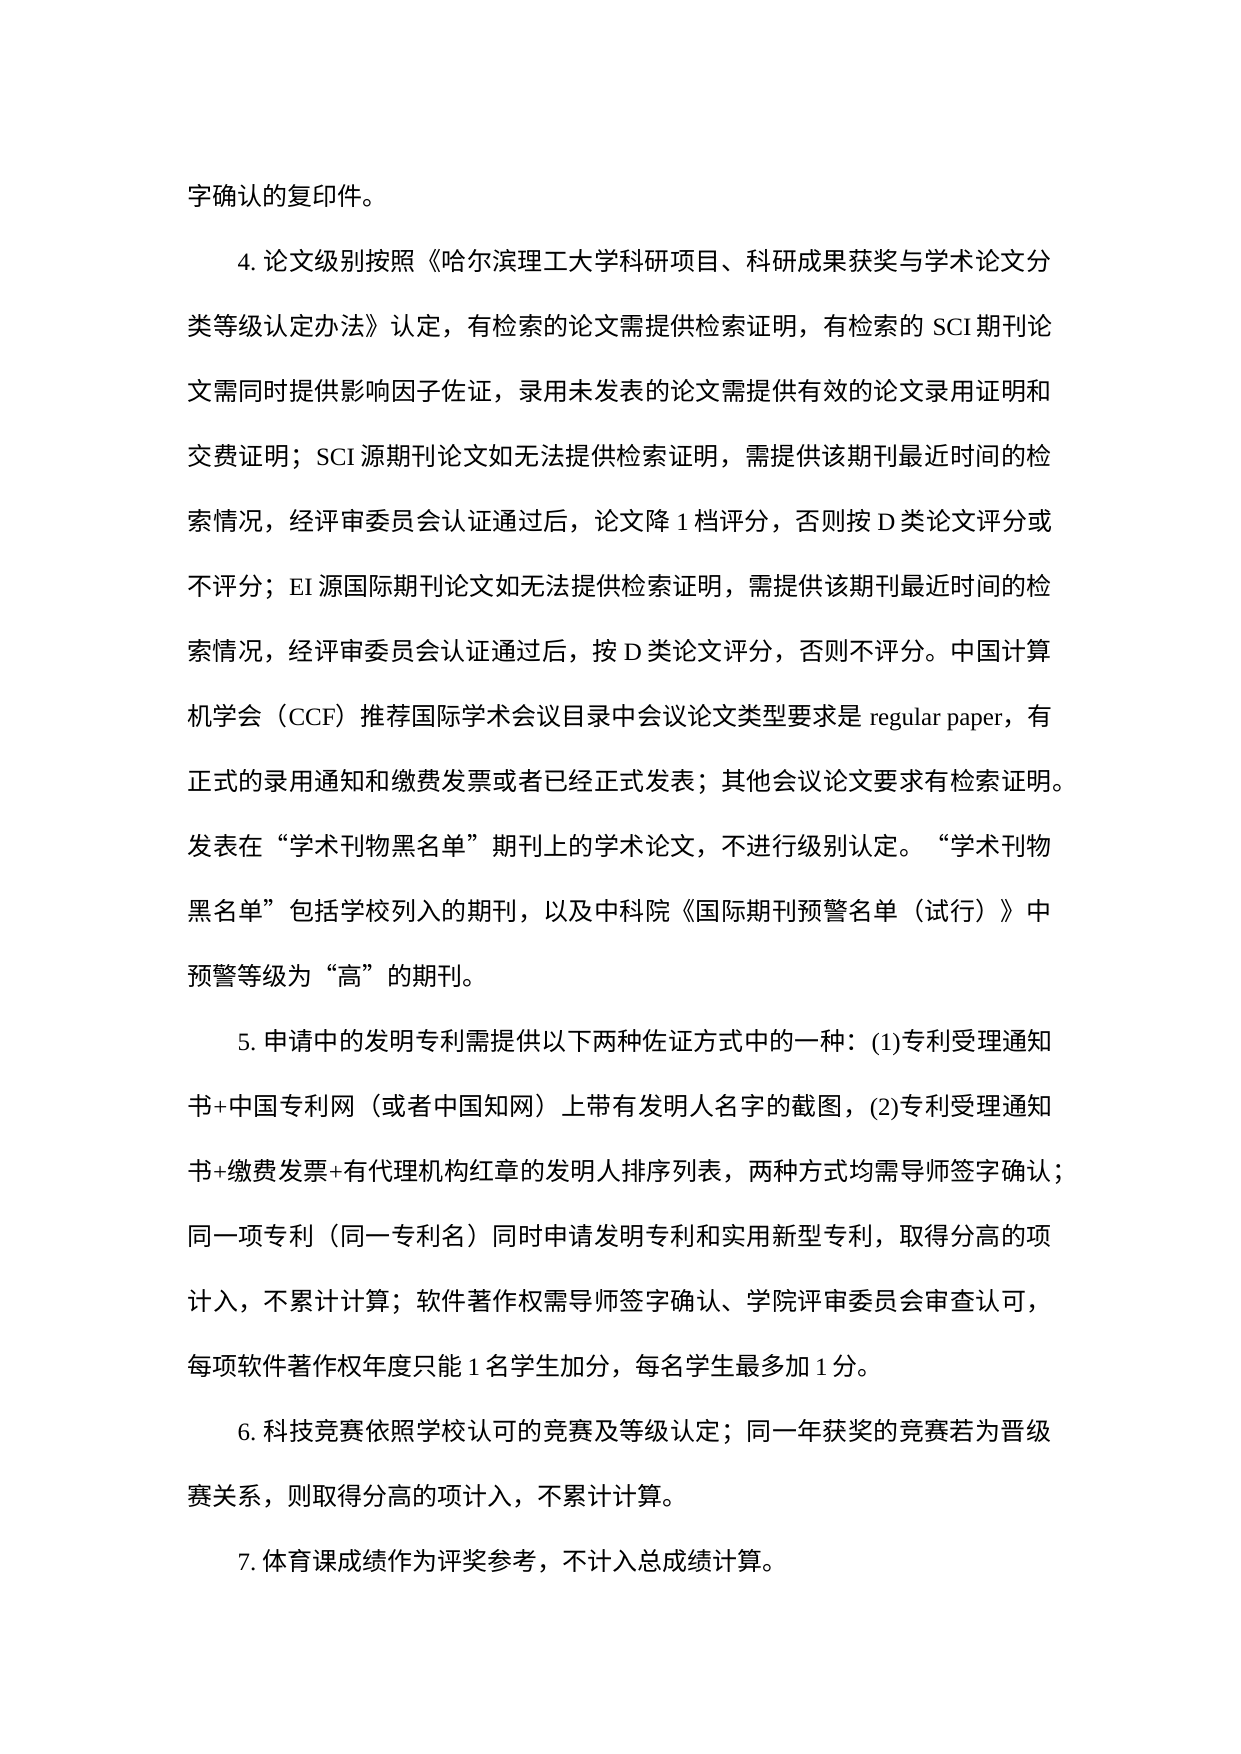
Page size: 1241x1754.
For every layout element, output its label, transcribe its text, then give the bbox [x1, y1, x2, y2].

text 7. 体育课成绩作为评奖参考，不计入总成绩计算。 [187, 1527, 1053, 1592]
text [187, 162, 1053, 227]
text 5. 申请中的发明专利需提供以下两种佐证方式中的一种：(1)专利受理通知书+中国专利网（或者中国知网）上带有发明人名字的截图，(2)专利受理通知书+缴费发票+有代理机构红章的发明人排序列表，两种方式均需导师签字确认；同一项专利（同一专利名）同时申请发明专利和实用新型专利，取得分高的项计入，不累计计算；软件著作权需导师签字确认、学院评审委员会审查认可，每项软件著作权年度只能1名学生加分，每名学生最多加1分。 [187, 1007, 1053, 1397]
text 6. 科技竞赛依照学校认可的竞赛及等级认定；同一年获奖的竞赛若为晋级赛关系，则取得分高的项计入，不累计计算。 [187, 1397, 1053, 1527]
text 4. 论文级别按照《哈尔滨理工大学科研项目、科研成果获奖与学术论文分类等级认定办法》认定，有检索的论文需提供检索证明，有检索的SCI期刊论文需同时提供影响因子佐证，录用未发表的论文需提供有效的论文录用证明和交费证明；SCI源期刊论文如无法提供检索证明，需提供该期刊最近时间的检索情况，经评审委员会认证通过后，论文降1档评分，否则按D类论文评分或不评分；EI源国际期刊论文如无法提供检索证明，需提供该期刊最近时间的检索情况，经评审委员会认证通过后，按D类论文评分，否则不评分。中国计算机学会（CCF）推荐国际学术会议目录中会议论文类型要求是regular paper，有正式的录用通知和缴费发票或者已经正式发表；其他会议论文要求有检索证明。发表在“学术刊物黑名单”期刊上的学术论文，不进行级别认定。“学术刊物黑名单”包括学校列入的期刊，以及中科院《国际期刊预警名单（试行）》中预警等级为“高”的期刊。 [187, 227, 1053, 1007]
